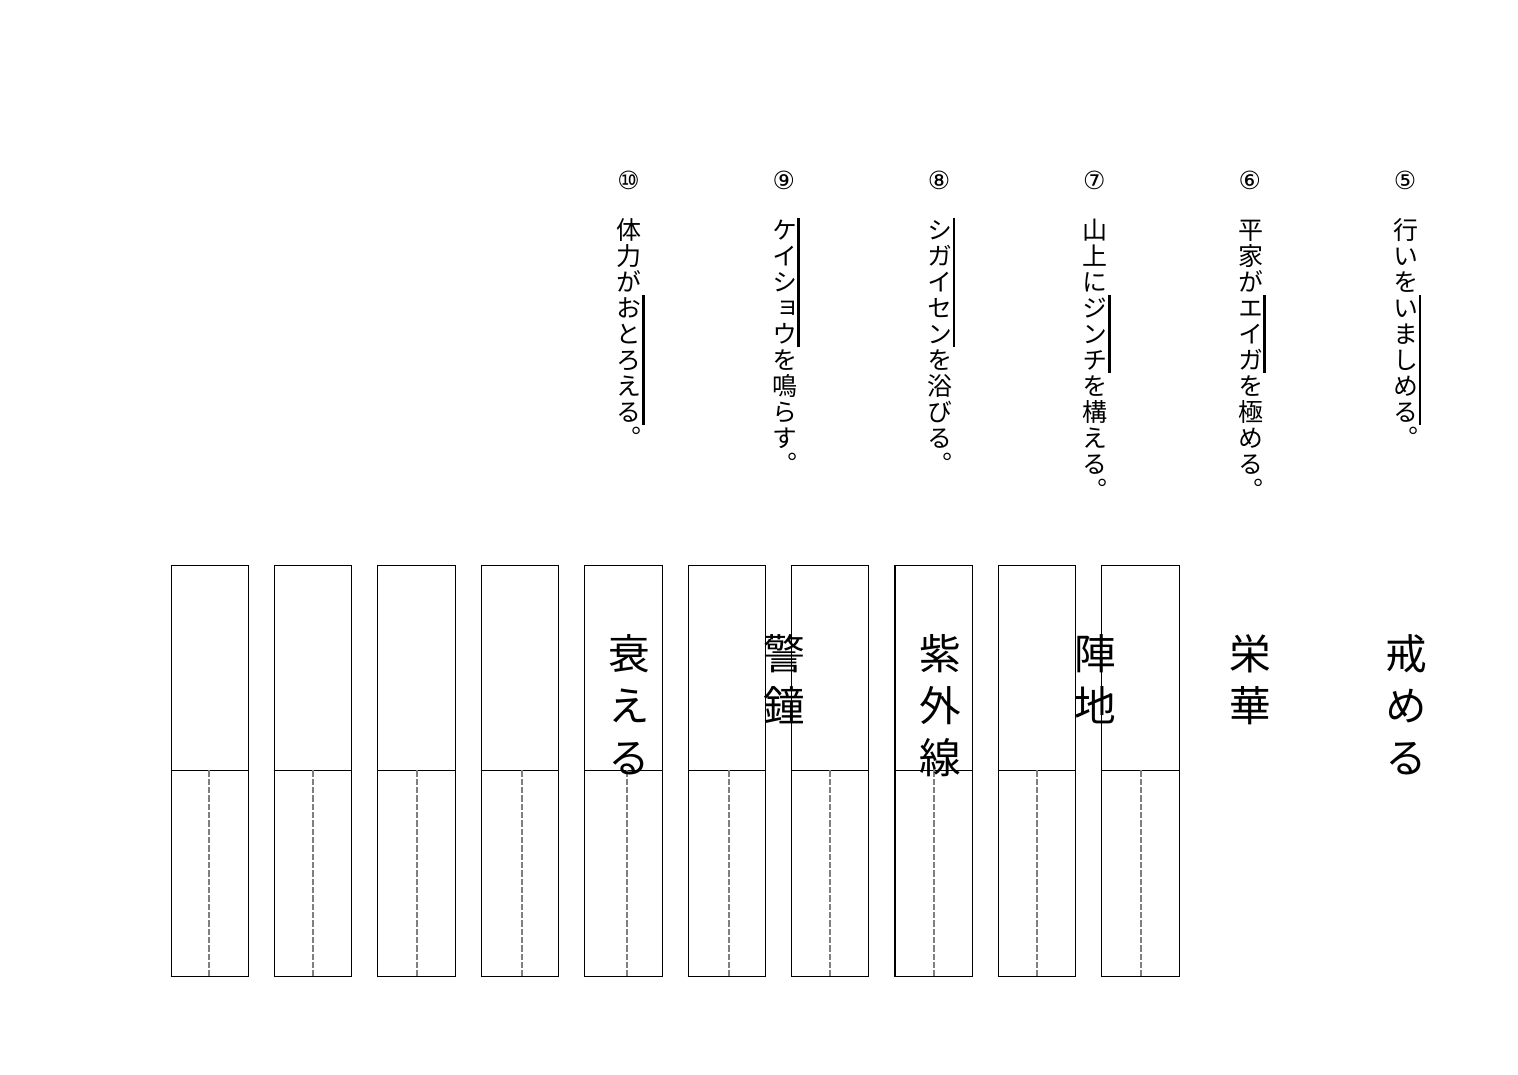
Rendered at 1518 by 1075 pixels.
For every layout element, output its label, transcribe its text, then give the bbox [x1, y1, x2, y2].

text ⑨ケイショウを鳴らす。 警鐘 [733, 166, 836, 969]
text ⑥平家がエイガを極める。 栄華 [1199, 166, 1302, 969]
text ⑦山上にジンチを構える。 陣地 [1043, 166, 1147, 969]
text ⑧シガイセンを浴びる。 紫外線 [888, 166, 992, 969]
text ⑤行いをいましめる。 戒める [1354, 166, 1458, 969]
text ⑩体力がおとろえる。 衰える [578, 166, 681, 969]
